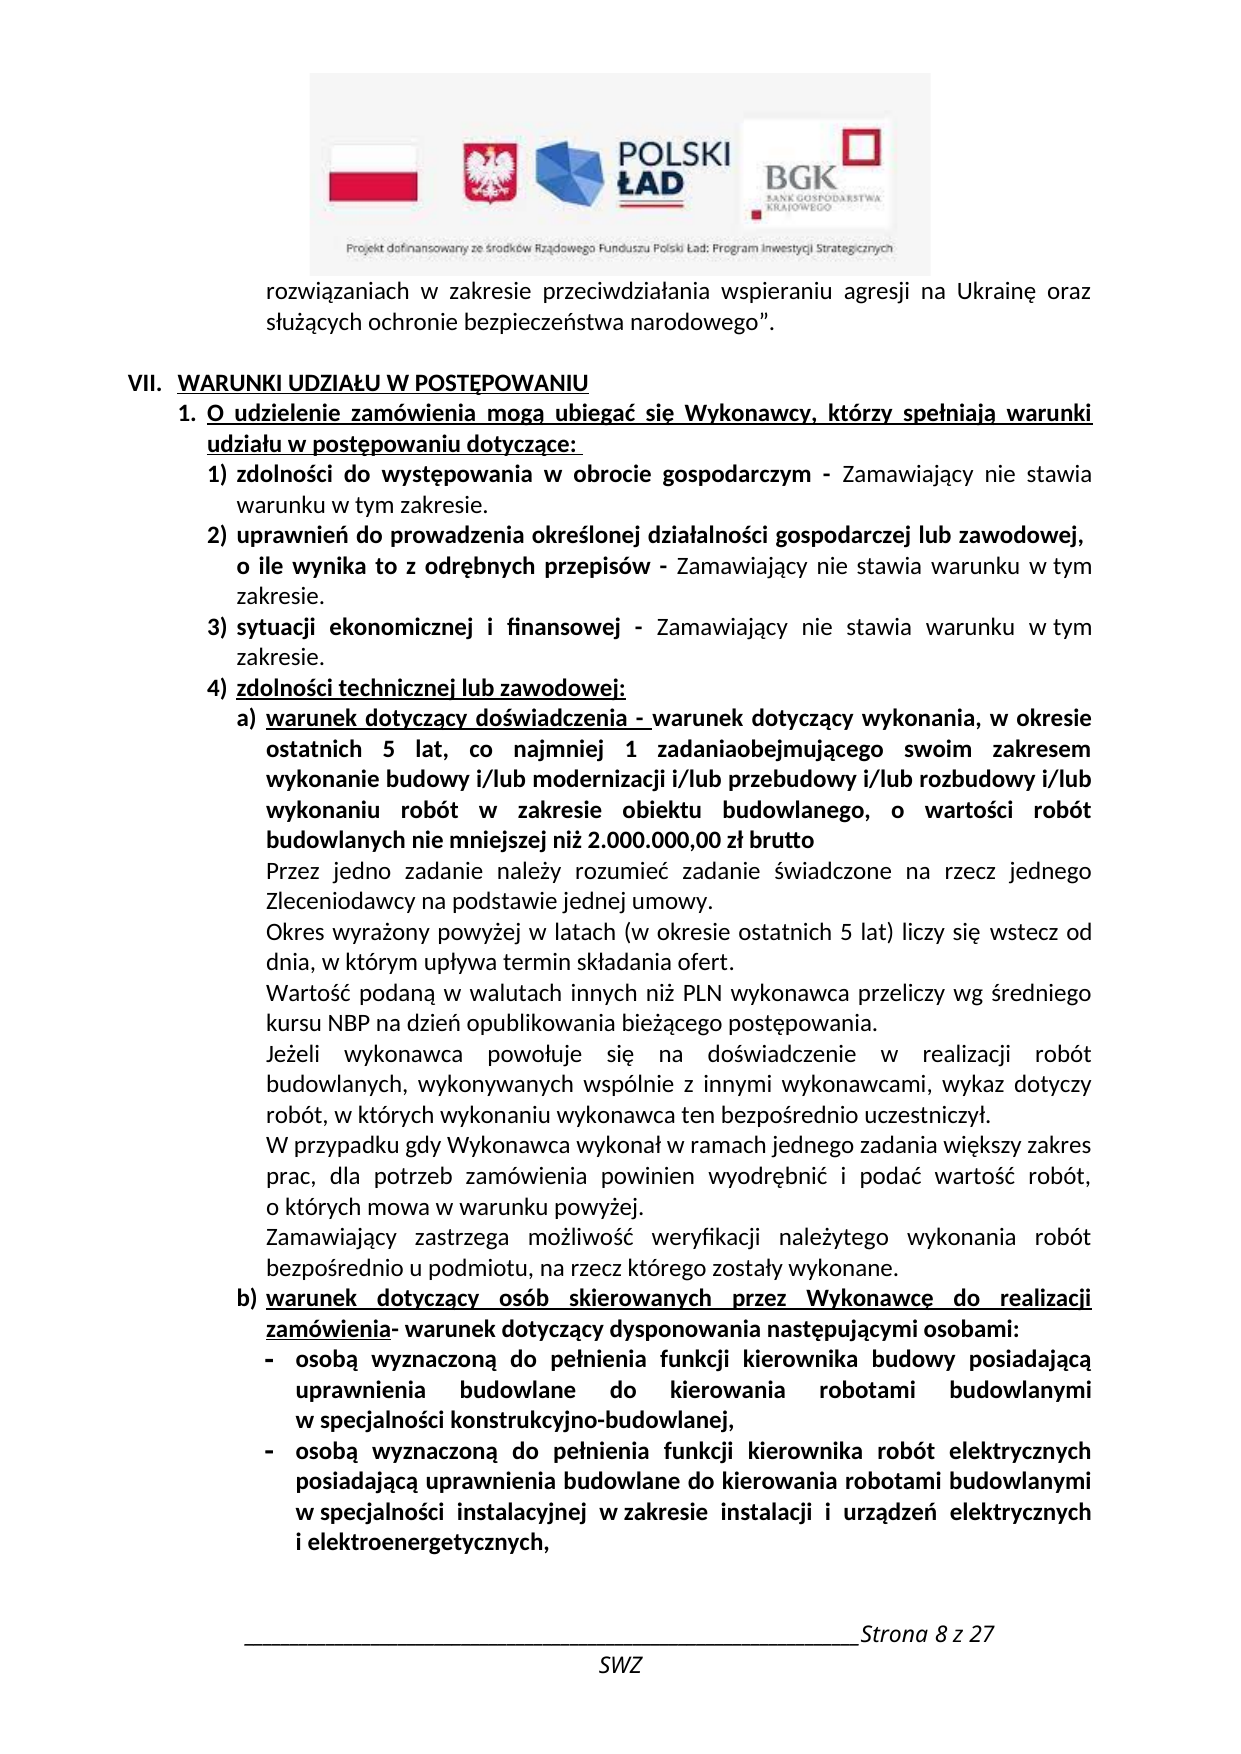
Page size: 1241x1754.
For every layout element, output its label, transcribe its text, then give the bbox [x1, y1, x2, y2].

list Jeżeli wykonawca powołuje się na doświadczenie w realizacji robót budowlanych, wykonywanych wspólnie z innymi wykonawcami, wykaz dotyczy robót, w których wykonaniu wykonawca ten bezpośrednio uczestniczył. [266, 1038, 1092, 1130]
list zdolności technicznej lub zawodowej: [207, 672, 1092, 702]
list osobą wyznaczoną do pełnienia funkcji kierownika budowy posiadającą uprawnienia budowlane do kierowania robotami budowlanymi w specjalności konstrukcyjno-budowlanej, [265, 1343, 1092, 1435]
list O udzielenie zamówienia mogą ubiegać się Wykonawcy, którzy spełniają warunki udziału w postępowaniu dotyczące: [177, 397, 1092, 458]
list Wartość podaną w walutach innych niż PLN wykonawca przeliczy wg średniego kursu NBP na dzień opublikowania bieżącego postępowania. [266, 977, 1092, 1038]
list osobą wyznaczoną do pełnienia funkcji kierownika robót elektrycznych posiadającą uprawnienia budowlane do kierowania robotami budowlanymi w specjalności instalacyjnej w zakresie instalacji i urządzeń elektrycznych i elektroenergetycznych, [265, 1435, 1092, 1557]
list Zamawiający zastrzega możliwość weryfikacji należytego wykonania robót bezpośrednio u podmiotu, na rzecz którego zostały wykonane. [266, 1221, 1092, 1282]
list sytuacji ekonomicznej i finansowej - Zamawiający nie stawia warunku w tym zakresie. [207, 611, 1092, 672]
list uprawnień do prowadzenia określonej działalności gospodarczej lub zawodowej, o ile wynika to z odrębnych przepisów - Zamawiający nie stawia warunku w tym zakresie. [207, 519, 1092, 611]
list Okres wyrażony powyżej w latach (w okresie ostatnich 5 lat) liczy się wstecz od dnia, w którym upływa termin składania ofert. [266, 916, 1092, 977]
list Przez jedno zadanie należy rozumieć zadanie świadczone na rzecz jednego Zleceniodawcy na podstawie jednej umowy. [266, 855, 1092, 916]
list zdolności do występowania w obrocie gospodarczym - Zamawiający nie stawia warunku w tym zakresie. [207, 458, 1092, 519]
list WARUNKI UDZIAŁU W POSTĘPOWANIU [162, 367, 1092, 397]
list W przypadku gdy Wykonawca wykonał w ramach jednego zadania większy zakres prac, dla potrzeb zamówienia powinien wyodrębnić i podać wartość robót, o których mowa w warunku powyżej. [266, 1130, 1092, 1221]
picture [309, 73, 931, 276]
list warunek dotyczący doświadczenia - warunek dotyczący wykonania, w okresie ostatnich 5 lat, co najmniej 1 zadaniaobejmującego swoim zakresem wykonanie budowy i/lub modernizacji i/lub przebudowy i/lub rozbudowy i/lub wykonaniu robót w zakresie obiektu budowlanego, o wartości robót budowlanych nie mniejszej niż 2.000.000,00 zł brutto [236, 702, 1092, 855]
list warunek dotyczący osób skierowanych przez Wykonawcę do realizacji zamówienia- warunek dotyczący dysponowania następującymi osobami: [236, 1282, 1092, 1343]
